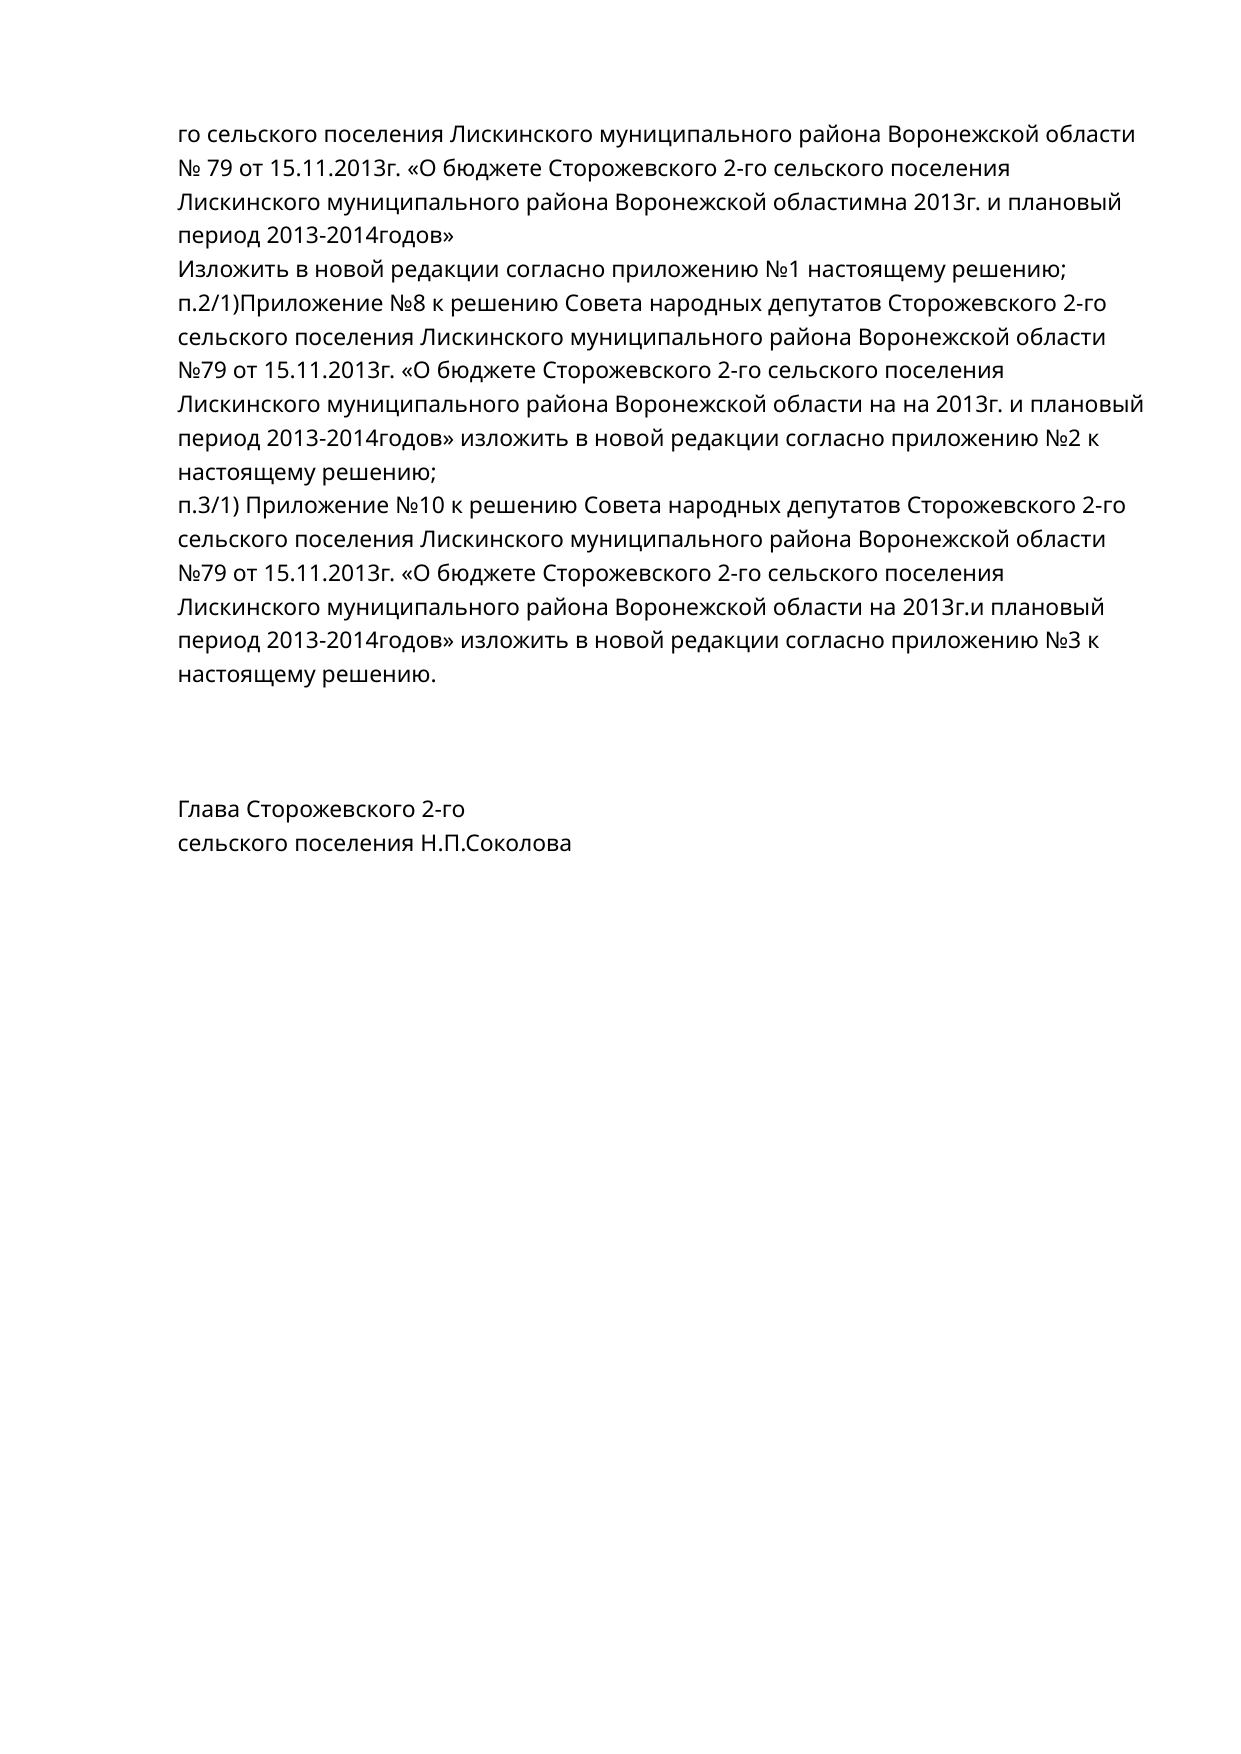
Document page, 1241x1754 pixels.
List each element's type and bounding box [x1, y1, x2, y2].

text [177, 118, 1152, 858]
